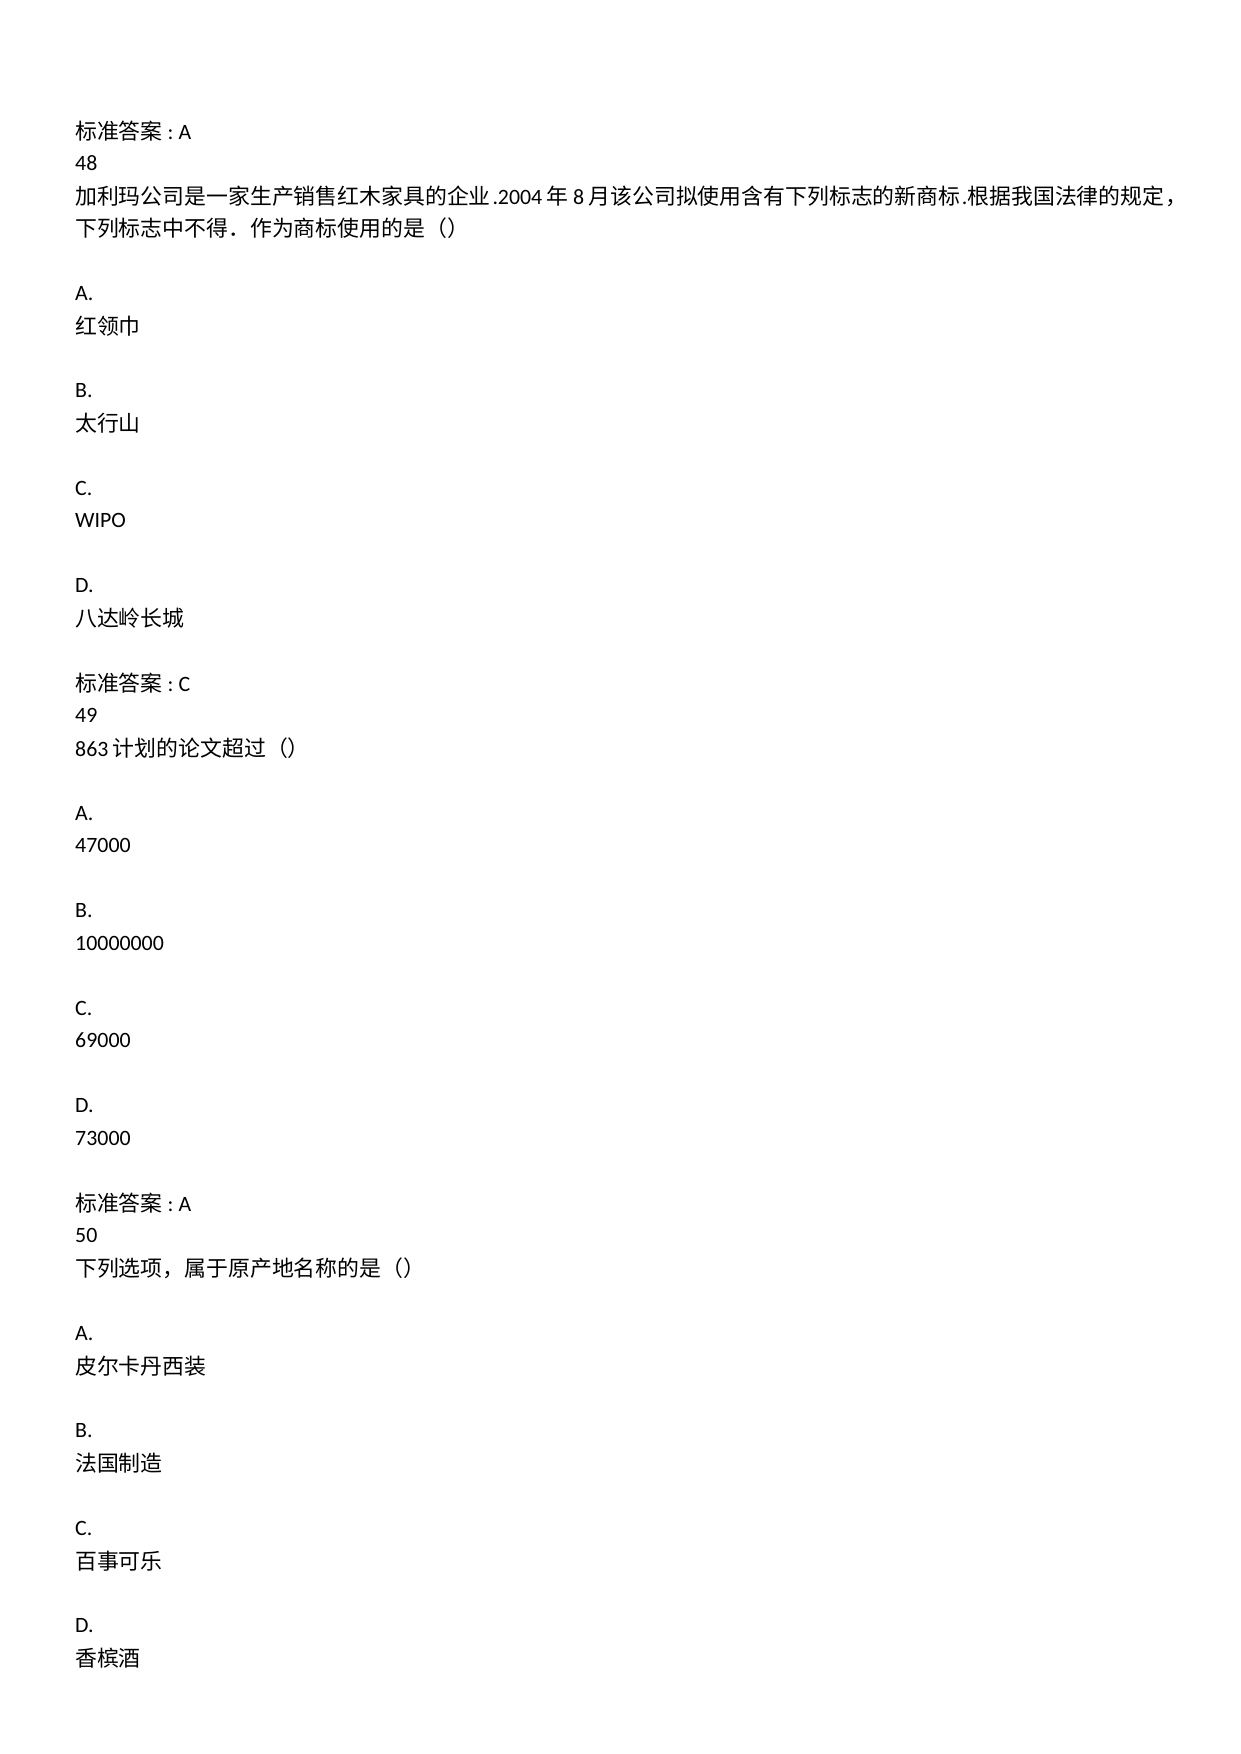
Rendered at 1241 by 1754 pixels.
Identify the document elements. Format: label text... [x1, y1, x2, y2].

text 48 [75, 146, 1165, 178]
text 下列选项，属于原产地名称的是（） [75, 1251, 1165, 1283]
text 10000000 [75, 926, 1165, 958]
text WIPO [75, 503, 1165, 536]
text 69000 [75, 1023, 1165, 1056]
text B. [75, 893, 1165, 926]
text B. [75, 373, 1165, 406]
text A. [75, 796, 1165, 828]
text 皮尔卡丹西装 [75, 1348, 1165, 1381]
text 太行山 [75, 406, 1165, 438]
text D. [75, 1088, 1165, 1121]
text 50 [75, 1218, 1165, 1251]
text C. [75, 471, 1165, 503]
text 47000 [75, 828, 1165, 861]
text B. [75, 1413, 1165, 1446]
text 百事可乐 [75, 1543, 1165, 1576]
text 标准答案 : C [75, 666, 1165, 698]
text D. [75, 1608, 1165, 1641]
text A. [75, 1316, 1165, 1348]
text 八达岭长城 [75, 601, 1165, 633]
text A. [75, 276, 1165, 308]
text C. [75, 991, 1165, 1023]
text 香槟酒 [75, 1641, 1165, 1673]
text 加利玛公司是一家生产销售红木家具的企业.2004年8月该公司拟使用含有下列标志的新商标.根据我国法律的规定，下列标志中不得．作为商标使用的是（） [75, 178, 1165, 243]
text 863计划的论文超过（） [75, 731, 1165, 763]
text 红领巾 [75, 308, 1165, 341]
text D. [75, 568, 1165, 601]
text 标准答案 : A [75, 113, 1165, 146]
text C. [75, 1511, 1165, 1543]
text 49 [75, 698, 1165, 731]
text 法国制造 [75, 1446, 1165, 1478]
text 标准答案 : A [75, 1186, 1165, 1218]
text 73000 [75, 1121, 1165, 1153]
